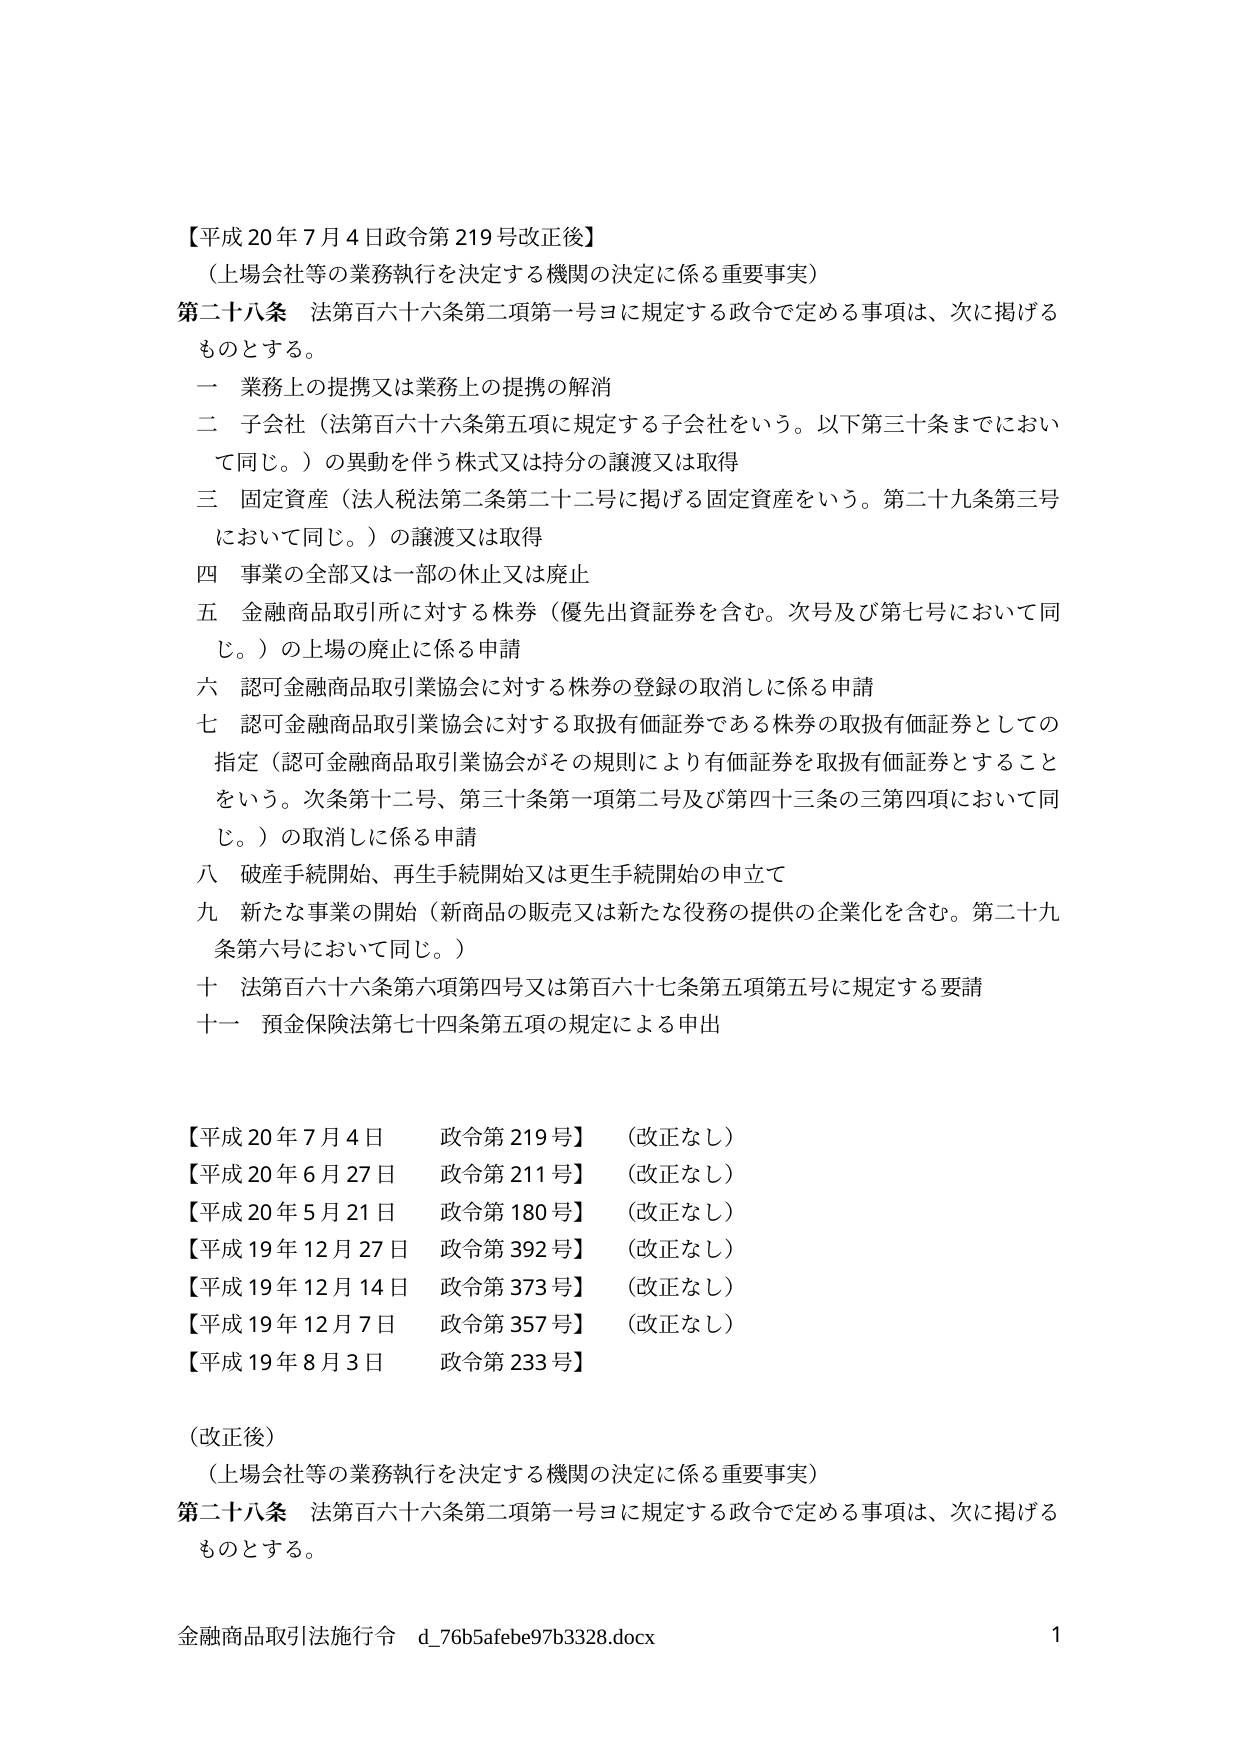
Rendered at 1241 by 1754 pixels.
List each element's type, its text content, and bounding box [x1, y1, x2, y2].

text 八 破産手続開始、再生手続開始又は更生手続開始の申立て [196, 854, 1063, 892]
text 【平成20年6月27日 政令第211号】 （改正なし） [177, 1154, 1063, 1192]
text 【平成19年8月3日 政令第233号】 [177, 1342, 1063, 1379]
text 五 金融商品取引所に対する株券（優先出資証券を含む。次号及び第七号において同じ。）の上場の廃止に係る申請 [196, 592, 1063, 667]
text 九 新たな事業の開始（新商品の販売又は新たな役務の提供の企業化を含む。第二十九条第六号において同じ。） [196, 892, 1063, 967]
text 【平成19年12月14日 政令第373号】 （改正なし） [177, 1267, 1063, 1304]
text （上場会社等の業務執行を決定する機関の決定に係る重要事実） [196, 254, 1063, 292]
text 二 子会社（法第百六十六条第五項に規定する子会社をいう。以下第三十条までにおいて同じ。）の異動を伴う株式又は持分の譲渡又は取得 [196, 404, 1063, 479]
text （改正後） [177, 1417, 1063, 1454]
text 六 認可金融商品取引業協会に対する株券の登録の取消しに係る申請 [196, 667, 1063, 704]
text 【平成19年12月27日 政令第392号】 （改正なし） [177, 1229, 1063, 1267]
text 第二十八条 法第百六十六条第二項第一号ヨに規定する政令で定める事項は、次に掲げるものとする。 [177, 292, 1063, 367]
text 十 法第百六十六条第六項第四号又は第百六十七条第五項第五号に規定する要請 [196, 967, 1063, 1004]
text 【平成20年7月4日政令第219号改正後】 [177, 217, 1063, 254]
text 一 業務上の提携又は業務上の提携の解消 [196, 367, 1063, 404]
text 第二十八条 法第百六十六条第二項第一号ヨに規定する政令で定める事項は、次に掲げるものとする。 [177, 1492, 1063, 1567]
text （上場会社等の業務執行を決定する機関の決定に係る重要事実） [196, 1454, 1063, 1492]
text 【平成20年7月4日 政令第219号】 （改正なし） [177, 1117, 1063, 1154]
text 四 事業の全部又は一部の休止又は廃止 [196, 554, 1063, 592]
text 【平成19年12月7日 政令第357号】 （改正なし） [177, 1304, 1063, 1342]
text 十一 預金保険法第七十四条第五項の規定による申出 [196, 1004, 1063, 1042]
text 七 認可金融商品取引業協会に対する取扱有価証券である株券の取扱有価証券としての指定（認可金融商品取引業協会がその規則により有価証券を取扱有価証券とすることをいう。次条第十二号、第三十条第一項第二号及び第四十三条の三第四項において同じ。）の取消しに係る申請 [196, 704, 1063, 854]
text 三 固定資産（法人税法第二条第二十二号に掲げる固定資産をいう。第二十九条第三号において同じ。）の譲渡又は取得 [196, 479, 1063, 554]
text 【平成20年5月21日 政令第180号】 （改正なし） [177, 1192, 1063, 1229]
